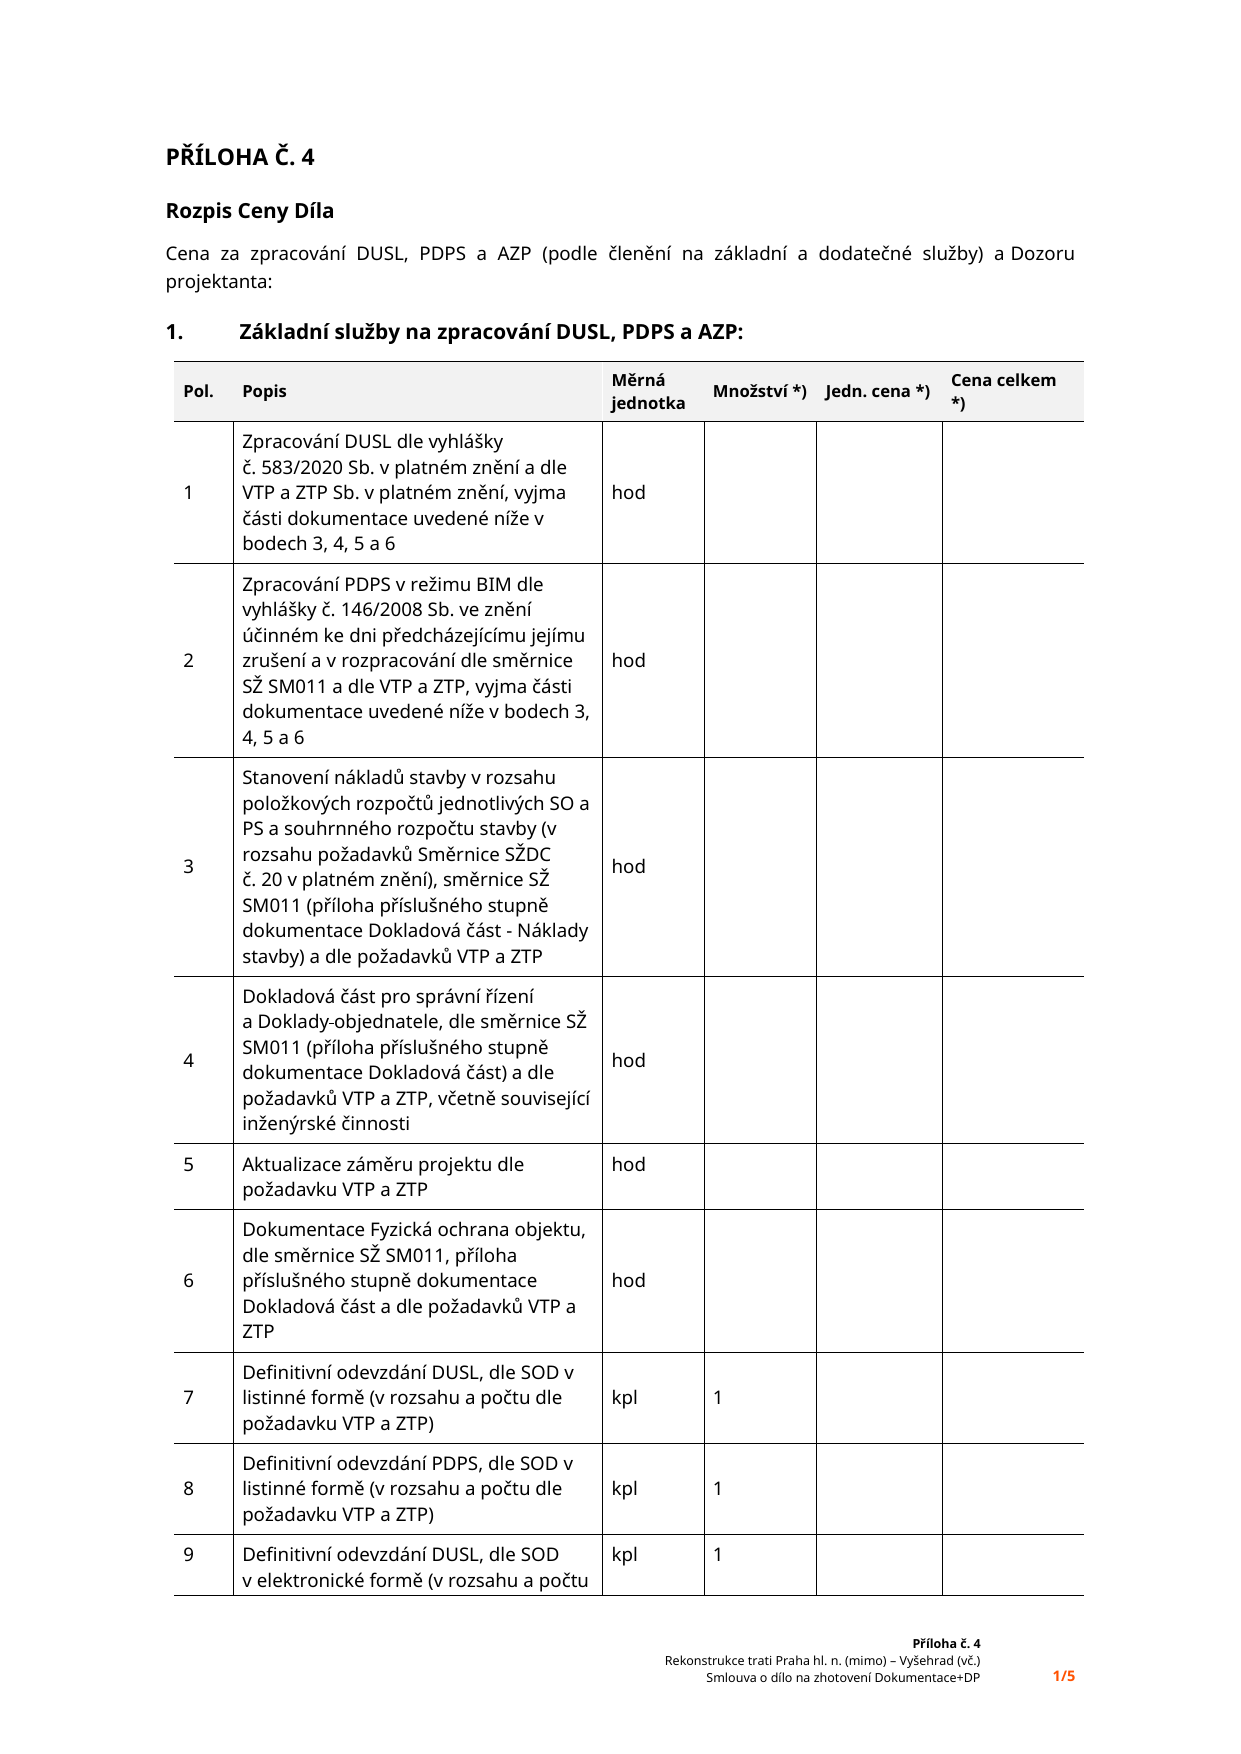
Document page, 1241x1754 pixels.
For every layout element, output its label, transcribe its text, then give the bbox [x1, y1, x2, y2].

table_cell Zpracování DUSL dle vyhlášky č. 583/2020 Sb. v platném znění a dle VTP a ZTP Sb. v platném znění, vyjma části dokumentace uvedené níže v bodech 3, 4, 5 a 6 [234, 422, 602, 563]
table_cell kpl [603, 1535, 704, 1595]
table_cell [943, 977, 1084, 1143]
table_header Cena celkem *) [942, 362, 1084, 421]
table_cell [817, 758, 942, 976]
table_cell Dokladová část pro správní řízení a Doklady objednatele, dle směrnice SŽ SM011 (příloha příslušného stupně dokumentace Dokladová část) a dle požadavků VTP a ZTP, včetně související inženýrské činnosti [234, 977, 602, 1143]
table_cell 5 [174, 1144, 233, 1209]
table_cell [943, 758, 1084, 976]
table_cell [943, 422, 1084, 563]
table_cell 7 [174, 1353, 233, 1443]
table_cell 1 [174, 422, 233, 563]
table_cell hod [603, 758, 704, 976]
table_cell 8 [174, 1444, 233, 1534]
text Cena za zpracování DUSL, PDPS a AZP (podle členění na základní a dodatečné služby) a Dozoru projektanta: [165, 240, 1075, 294]
table_cell 2 [174, 564, 233, 757]
table_cell [943, 1535, 1084, 1595]
table_cell Dokumentace Fyzická ochrana objektu, dle směrnice SŽ SM011, příloha příslušného stupně dokumentace Dokladová část a dle požadavků VTP a ZTP [234, 1210, 602, 1351]
table_cell hod [603, 1210, 704, 1351]
table_cell [817, 422, 942, 563]
table_cell 6 [174, 1210, 233, 1351]
table_cell [943, 1144, 1084, 1209]
text Příloha č. 4 [165, 141, 1075, 173]
table_cell 4 [174, 977, 233, 1143]
table_header Popis [233, 362, 602, 421]
table_cell hod [603, 1144, 704, 1209]
table_cell Definitivní odevzdání PDPS, dle SOD v listinné formě (v rozsahu a počtu dle požadavku VTP a ZTP) [234, 1444, 602, 1534]
table_cell 1 [705, 1444, 816, 1534]
table_cell [817, 977, 942, 1143]
table_cell Stanovení nákladů stavby v rozsahu položkových rozpočtů jednotlivých SO a PS a souhrnného rozpočtu stavby (v rozsahu požadavků Směrnice SŽDC č. 20 v platném znění), směrnice SŽ SM011 (příloha příslušného stupně dokumentace Dokladová část - Náklady stavby) a dle požadavků VTP a ZTP [234, 758, 602, 976]
table_cell [705, 1144, 816, 1209]
table_cell [943, 1210, 1084, 1351]
table_cell hod [603, 422, 704, 563]
table_cell 9 [174, 1535, 233, 1595]
table_cell 1 [705, 1353, 816, 1443]
table_cell [705, 1210, 816, 1351]
table_cell [705, 758, 816, 976]
table_cell [817, 564, 942, 757]
table_cell Zpracování PDPS v režimu BIM dle vyhlášky č. 146/2008 Sb. ve znění účinném ke dni předcházejícímu jejímu zrušení a v rozpracování dle směrnice SŽ SM011 a dle VTP a ZTP, vyjma části dokumentace uvedené níže v bodech 3, 4, 5 a 6 [234, 564, 602, 757]
table_cell [705, 422, 816, 563]
table_cell 1 [705, 1535, 816, 1595]
table_header Jedn. cena *) [817, 362, 942, 421]
table_header Měrná jednotka [603, 362, 704, 421]
table_cell [817, 1444, 942, 1534]
table_cell hod [603, 564, 704, 757]
table_cell [817, 1353, 942, 1443]
table_header Množství *) [704, 362, 817, 421]
table_cell Definitivní odevzdání DUSL, dle SOD v listinné formě (v rozsahu a počtu dle požadavku VTP a ZTP) [234, 1353, 602, 1443]
table_cell 3 [174, 758, 233, 976]
table_cell [817, 1144, 942, 1209]
table_cell Aktualizace záměru projektu dle požadavku VTP a ZTP [234, 1144, 602, 1209]
table_cell [705, 564, 816, 757]
table_cell [817, 1535, 942, 1595]
table_cell [943, 564, 1084, 757]
table_cell [817, 1210, 942, 1351]
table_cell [234, 1535, 602, 1595]
table_cell kpl [603, 1444, 704, 1534]
table_cell [943, 1444, 1084, 1534]
table_cell [943, 1353, 1084, 1443]
table_header Pol. [174, 362, 233, 421]
text Rozpis Ceny Díla [165, 197, 1075, 225]
table_cell kpl [603, 1353, 704, 1443]
table_cell hod [603, 977, 704, 1143]
table_cell [705, 977, 816, 1143]
text 1. Základní služby na zpracování DUSL, PDPS a AZP: [165, 317, 1075, 346]
